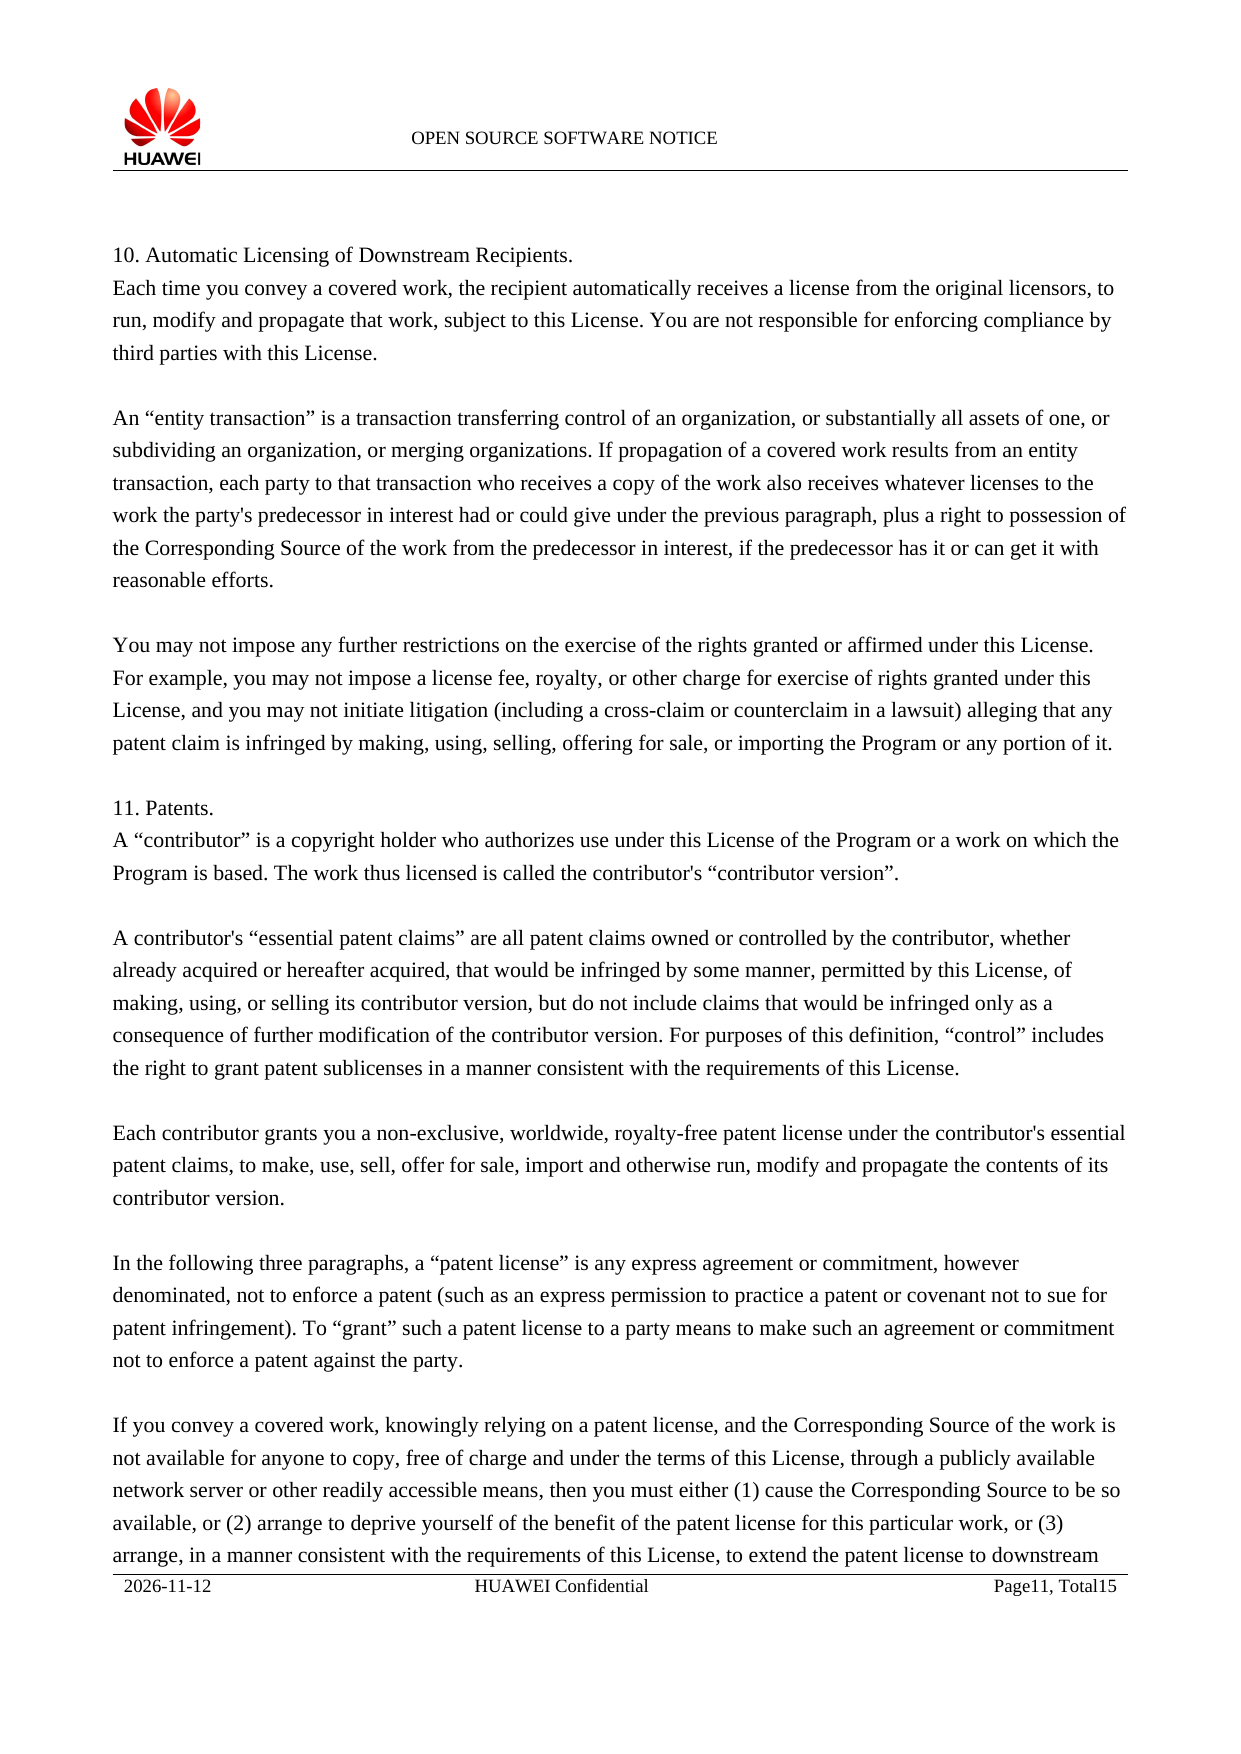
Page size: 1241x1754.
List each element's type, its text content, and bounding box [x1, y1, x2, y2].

picture [124, 88, 201, 165]
